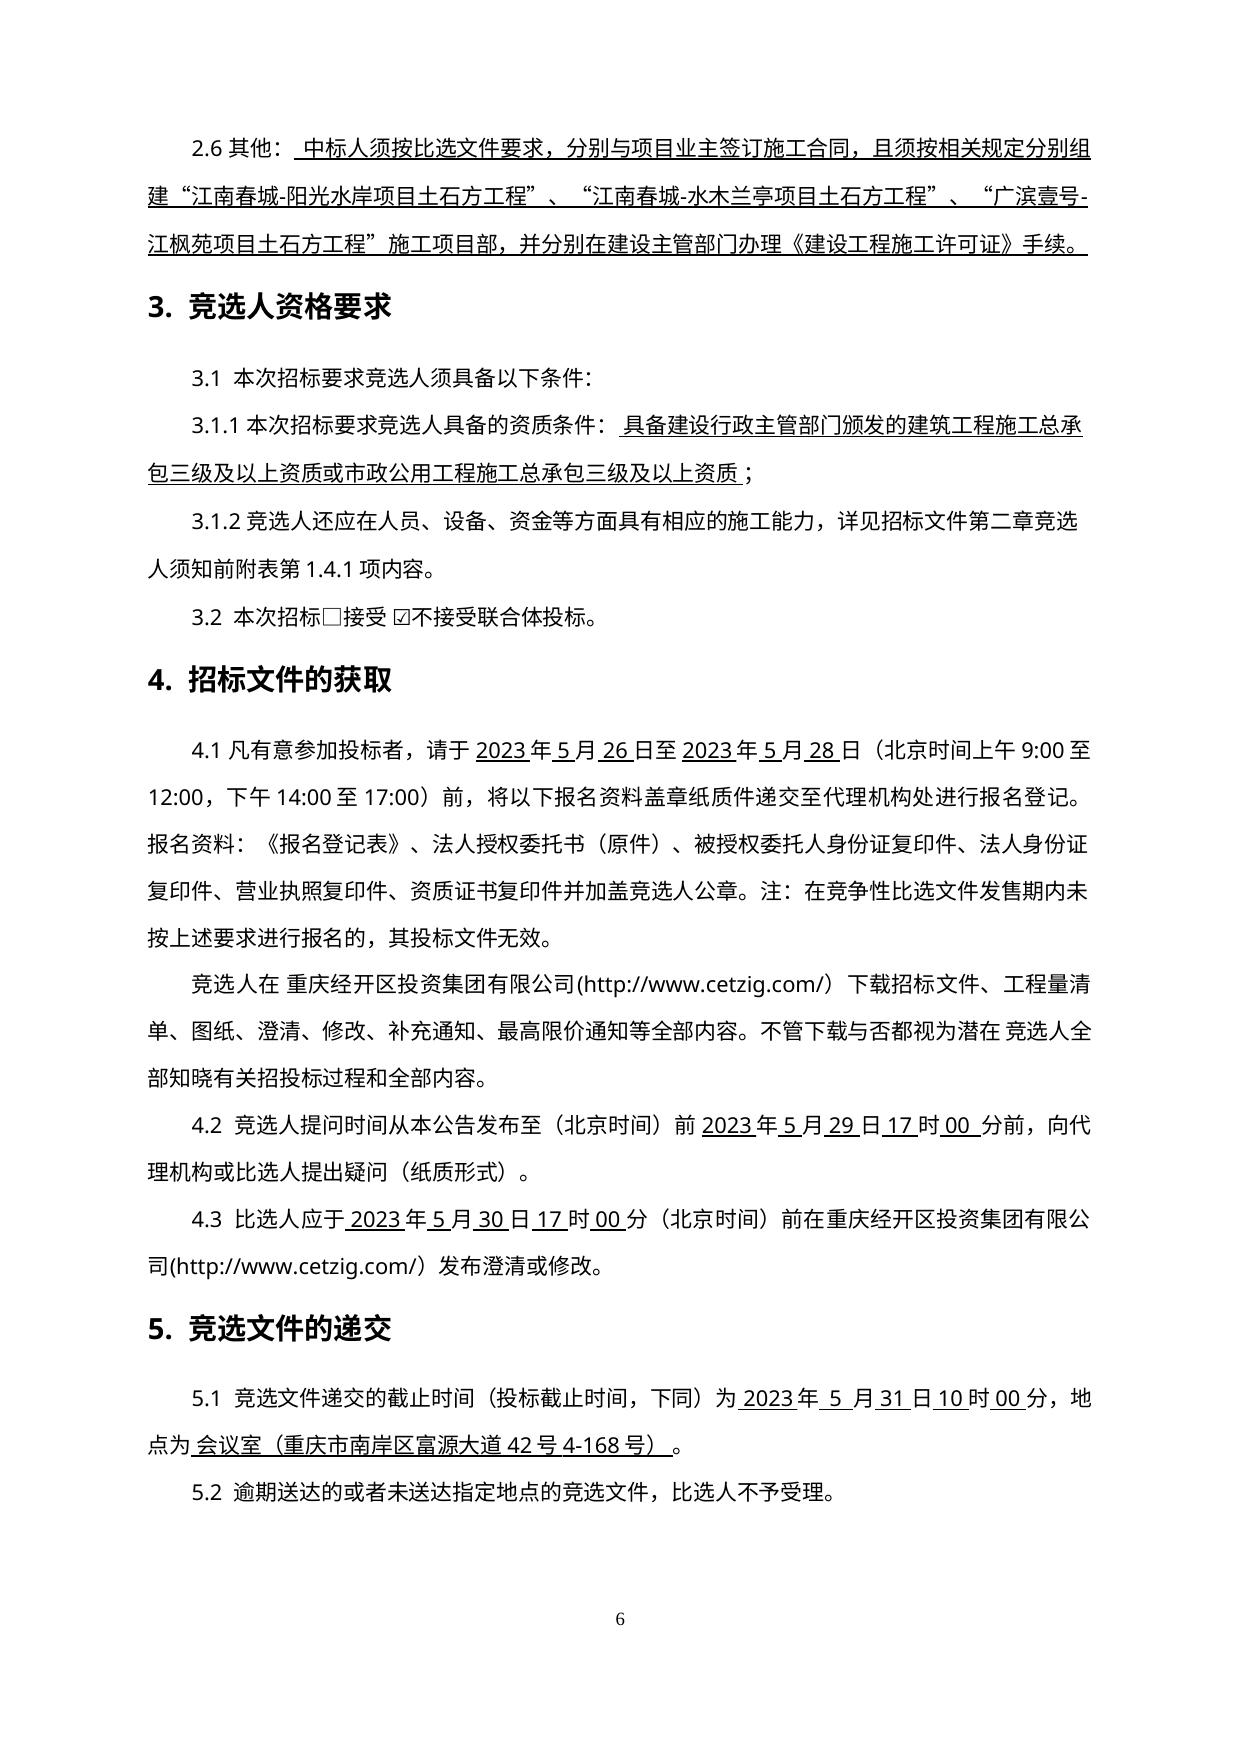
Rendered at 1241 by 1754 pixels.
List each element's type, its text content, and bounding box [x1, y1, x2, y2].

text 5.2 逾期送达的或者未送达指定地点的竞选文件，比选人不予受理。 [148, 1463, 1092, 1510]
text 竞选人在 重庆经开区投资集团有限公司(http://www.cetzig.com/）下载招标文件、工程量清单、图纸、澄清、修改、补充通知、最高限价通知等全部内容。不管下载与否都视为潜在竞选人全部知晓有关招投标过程和全部内容。 [148, 955, 1092, 1096]
text 4.2 竞选人提问时间从本公告发布至（北京时间）前2023年 5 月 29 日 17 时 00 分前，向代理机构或比选人提出疑问（纸质形式）。 [148, 1096, 1092, 1190]
text 3.2 本次招标□接受 ☑不接受联合体投标。 [148, 587, 1092, 635]
text 4.1 凡有意参加投标者，请于2023年 5 月 26 日至2023年 5 月 28 日（北京时间上午9:00至12:00，下午14:00至17:00）前，将以下报名资料盖章纸质件递交至代理机构处进行报名登记。报名资料：《报名登记表》、法人授权委托书（原件）、被授权委托人身份证复印件、法人身份证复印件、营业执照复印件、资质证书复印件并加盖竞选人公章。注：在竞争性比选文件发售期内未按上述要求进行报名的，其投标文件无效。 [148, 721, 1092, 955]
subtitle 4. 招标文件的获取 [148, 646, 1092, 711]
text 2.6 其他： 中标人须按比选文件要求，分别与项目业主签订施工合同，且须按相关规定分别组建“江南春城-阳光水岸项目土石方工程”、“江南春城-水木兰亭项目土石方工程”、“广滨壹号-江枫苑项目土石方工程”施工项目部，并分别在建设主管部门办理《建设工程施工许可证》手续。 [148, 118, 1092, 262]
text 5.1 竞选文件递交的截止时间（投标截止时间，下同）为 2023年 5 月 31 日 10 时 00 分，地点为 会议室（重庆市南岸区富源大道42号4-168号） 。 [148, 1369, 1092, 1463]
text 3.1.1 本次招标要求竞选人具备的资质条件： 具备建设行政主管部门颁发的建筑工程施工总承包三级及以上资质或市政公用工程施工总承包三级及以上资质 ； [148, 396, 1092, 491]
subtitle 3. 竞选人资格要求 [148, 272, 1092, 337]
subtitle 5. 竞选文件的递交 [148, 1294, 1092, 1359]
text 3.1 本次招标要求竞选人须具备以下条件： [148, 348, 1092, 396]
text 3.1.2 竞选人还应在人员、设备、资金等方面具有相应的施工能力，详见招标文件第二章竞选人须知前附表第1.4.1项内容。 [148, 491, 1092, 587]
text 4.3 比选人应于 2023年 5 月 30 日 17 时 00 分（北京时间）前在重庆经开区投资集团有限公司(http://www.cetzig.com/）发布澄清或修改。 [148, 1190, 1092, 1283]
